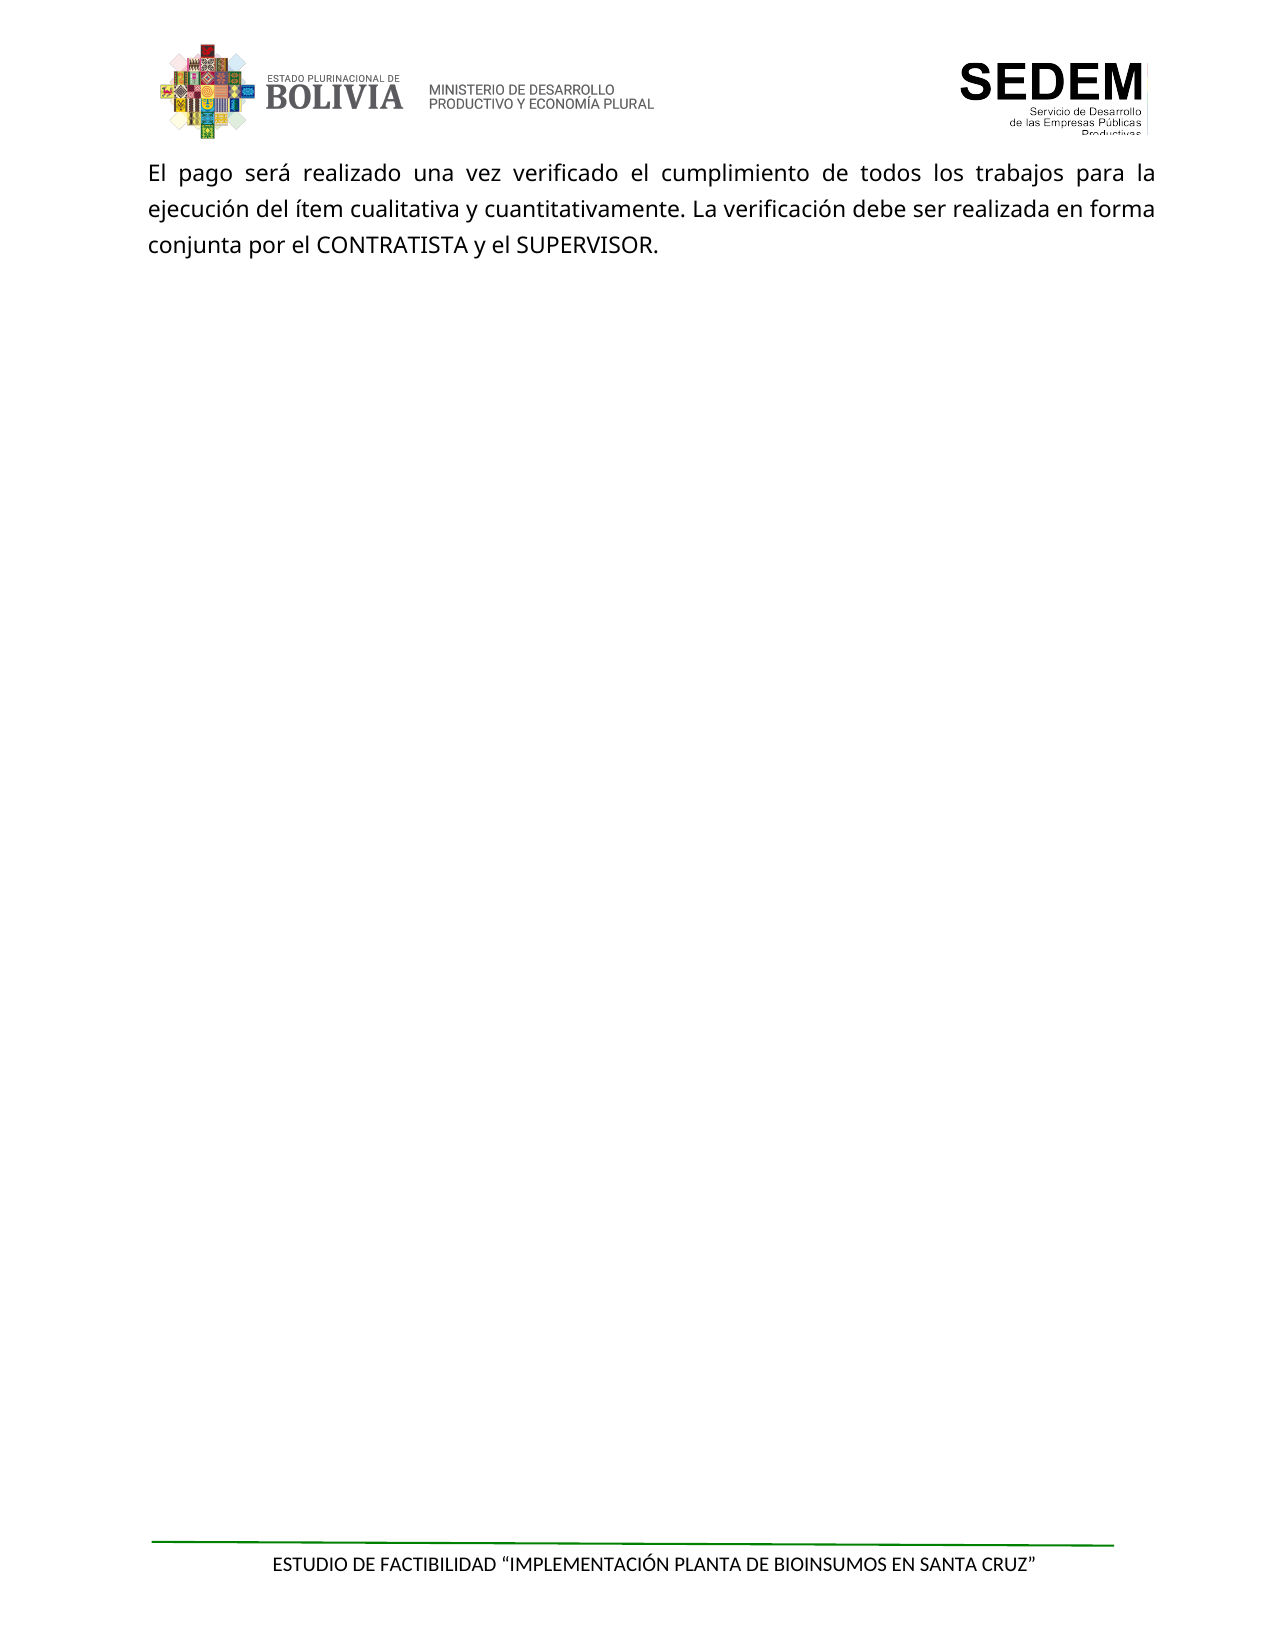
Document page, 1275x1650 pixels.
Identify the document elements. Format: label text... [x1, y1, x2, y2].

picture [147, 31, 654, 152]
picture [960, 62, 1148, 135]
text El pago será realizado una vez verificado el cumplimiento de todos los trabajos para la ejecución del ítem cualitativa y cuantitativamente. La verificación debe ser realizada en forma conjunta por el CONTRATISTA y el SUPERVISOR. [148, 118, 1157, 260]
